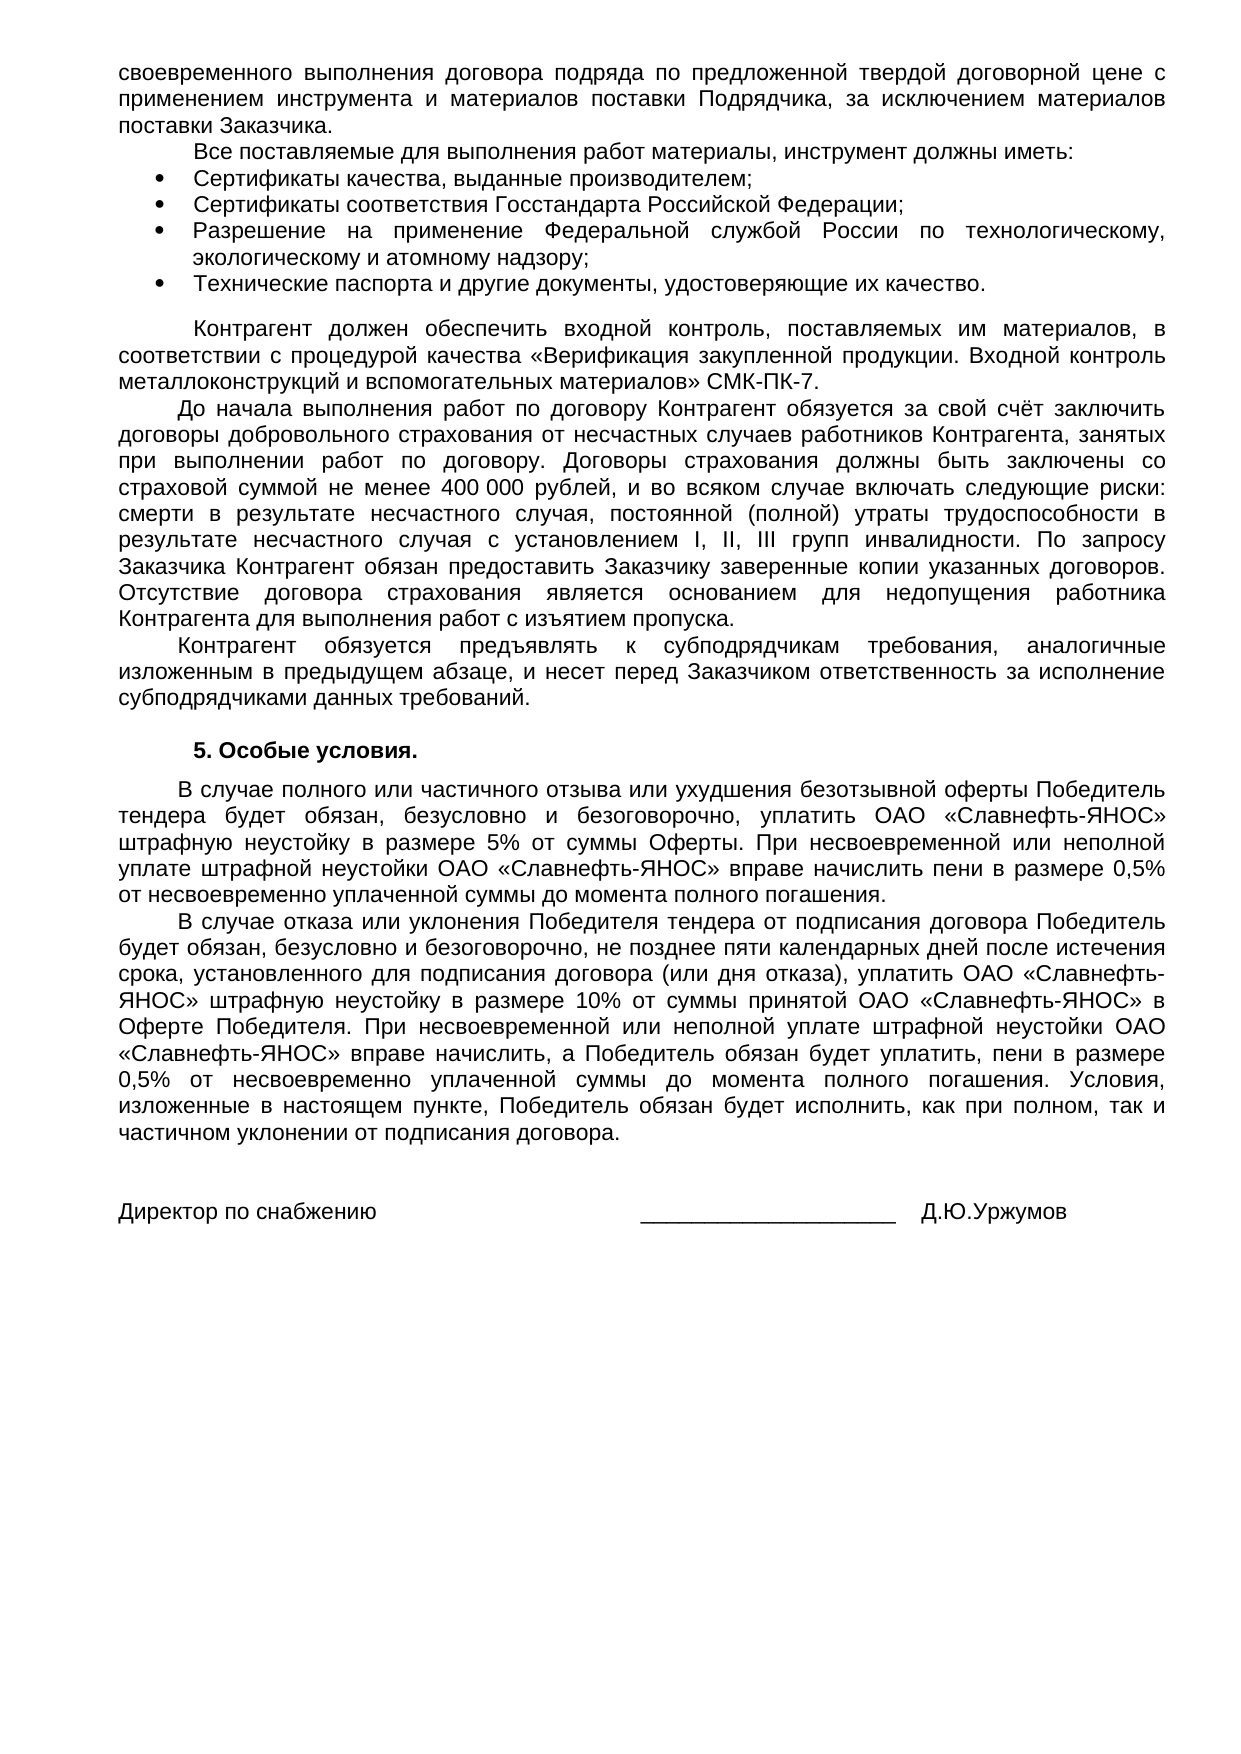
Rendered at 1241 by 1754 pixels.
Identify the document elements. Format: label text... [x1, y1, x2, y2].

text Контрагент обязуется предъявлять к субподрядчикам требования, аналогичные изложенным в предыдущем абзаце, и несет перед Заказчиком ответственность за исполнение субподрядчиками данных требований. [118, 632, 1166, 711]
list Сертификаты качества, выданные производителем; [156, 164, 1166, 191]
text Все поставляемые для выполнения работ материалы, инструмент должны иметь: [118, 138, 1166, 164]
list Сертификаты соответствия Госстандарта Российской Федерации; [156, 191, 1166, 217]
list Технические паспорта и другие документы, удостоверяющие их качество. [156, 270, 1166, 296]
text До начала выполнения работ по договору Контрагент обязуется за свой счёт заключить договоры добровольного страхования от несчастных случаев работников Контрагента, занятых при выполнении работ по договору. Договоры страхования должны быть заключены со страховой суммой не менее 400 000 рублей, и во всяком случае включать следующие риски: смерти в результате несчастного случая, постоянной (полной) утраты трудоспособности в результате несчастного случая с установлением I, II, III групп инвалидности. По запросу Заказчика Контрагент обязан предоставить Заказчику заверенные копии указанных договоров. Отсутствие договора страхования является основанием для недопущения работника Контрагента для выполнения работ с изъятием пропуска. [118, 394, 1166, 632]
text Директор по снабжению ____________________ Д.Ю.Уржумов [118, 1198, 1166, 1224]
list Разрешение на применение Федеральной службой России по технологическому, экологическому и атомному надзору; [155, 217, 1166, 270]
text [118, 59, 1166, 138]
text 5. Особые условия. [118, 737, 1166, 763]
text Контрагент должен обеспечить входной контроль, поставляемых им материалов, в соответствии с процедурой качества «Верификация закупленной продукции. Входной контроль металлоконструкций и вспомогательных материалов» СМК-ПК-7. [118, 315, 1166, 394]
text В случае отказа или уклонения Победителя тендера от подписания договора Победитель будет обязан, безусловно и безоговорочно, не позднее пяти календарных дней после истечения срока, установленного для подписания договора (или дня отказа), уплатить ОАО «Славнефть-ЯНОС» штрафную неустойку в размере 10% от суммы принятой ОАО «Славнефть-ЯНОС» в Оферте Победителя. При несвоевременной или неполной уплате штрафной неустойки ОАО «Славнефть-ЯНОС» вправе начислить, а Победитель обязан будет уплатить, пени в размере 0,5% от несвоевременно уплаченной суммы до момента полного погашения. Условия, изложенные в настоящем пункте, Победитель обязан будет исполнить, как при полном, так и частичном уклонении от подписания договора. [118, 908, 1166, 1145]
text В случае полного или частичного отзыва или ухудшения безотзывной оферты Победитель тендера будет обязан, безусловно и безоговорочно, уплатить ОАО «Славнефть-ЯНОС» штрафную неустойку в размере 5% от суммы Оферты. При несвоевременной или неполной уплате штрафной неустойки ОАО «Славнефть-ЯНОС» вправе начислить пени в размере 0,5% от несвоевременно уплаченной суммы до момента полного погашения. [118, 776, 1166, 908]
